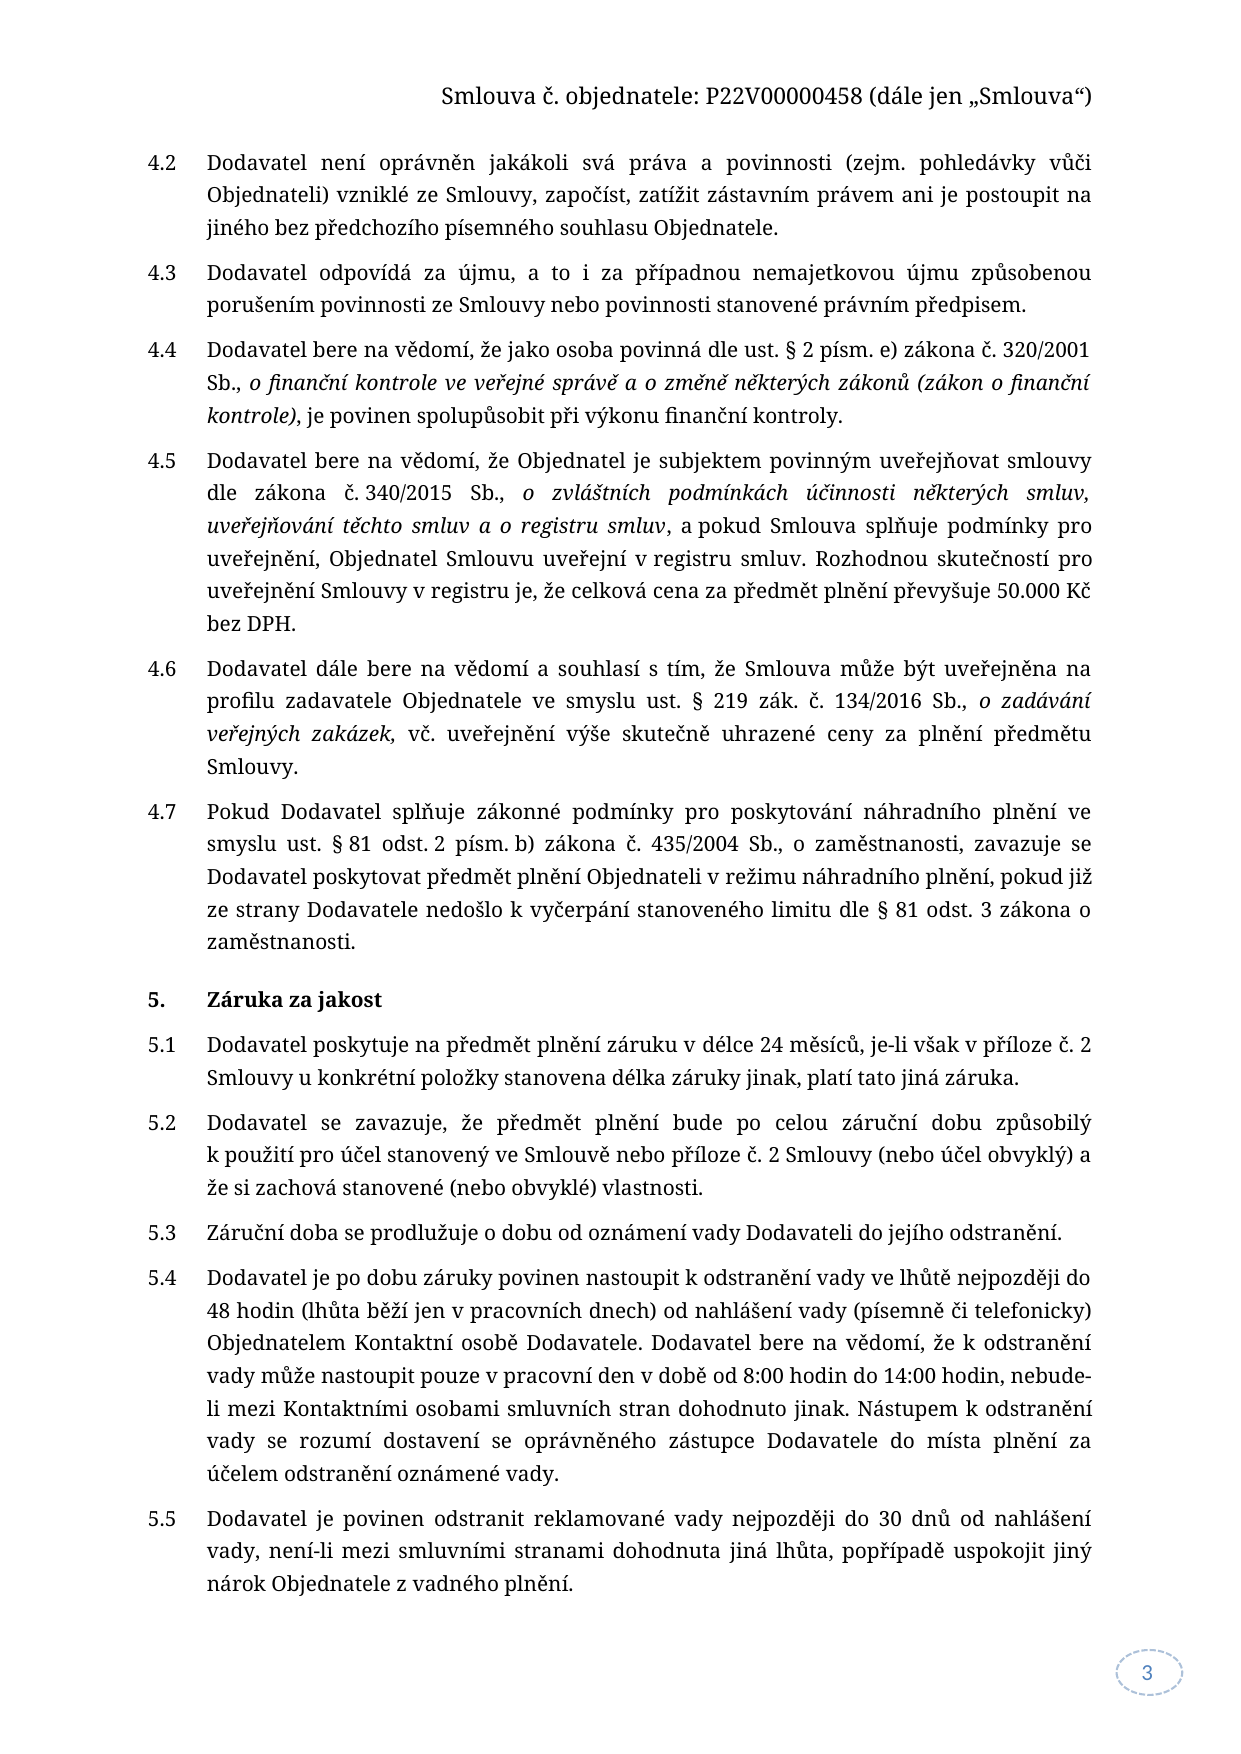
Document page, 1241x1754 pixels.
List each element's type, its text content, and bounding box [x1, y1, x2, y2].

list Dodavatel poskytuje na předmět plnění záruku v délce 24 měsíců, je-li však v příloze č. 2 Smlouvy u konkrétní položky stanovena délka záruky jinak, platí tato jiná záruka. [148, 1030, 1093, 1091]
list Dodavatel je povinen odstranit reklamované vady nejpozději do 30 dnů od nahlášení vady, není-li mezi smluvními stranami dohodnuta jiná lhůta, popřípadě uspokojit jiný nárok Objednatele z vadného plnění. [148, 1504, 1093, 1598]
list Dodavatel dále bere na vědomí a souhlasí s tím, že Smlouva může být uveřejněna na profilu zadavatele Objednatele ve smyslu ust. § 219 zák. č. 134/2016 Sb., o zadávání veřejných zakázek, vč. uveřejnění výše skutečně uhrazené ceny za plnění předmětu Smlouvy. [148, 654, 1093, 780]
list Dodavatel je po dobu záruky povinen nastoupit k odstranění vady ve lhůtě nejpozději do 48 hodin (lhůta běží jen v pracovních dnech) od nahlášení vady (písemně či telefonicky) Objednatelem Kontaktní osobě Dodavatele. Dodavatel bere na vědomí, že k odstranění vady může nastoupit pouze v pracovní den v době od 8:00 hodin do 14:00 hodin, nebude-li mezi Kontaktními osobami smluvních stran dohodnuto jinak. Nástupem k odstranění vady se rozumí dostavení se oprávněného zástupce Dodavatele do místa plnění za účelem odstranění oznámené vady. [148, 1263, 1093, 1487]
list Záruka za jakost [148, 985, 1093, 1013]
list Dodavatel bere na vědomí, že Objednatel je subjektem povinným uveřejňovat smlouvy dle zákona č. 340/2015 Sb., o zvláštních podmínkách účinnosti některých smluv, uveřejňování těchto smluv a o registru smluv, a pokud Smlouva splňuje podmínky pro uveřejnění, Objednatel Smlouvu uveřejní v registru smluv. Rozhodnou skutečností pro uveřejnění Smlouvy v registru je, že celková cena za předmět plnění převyšuje 50.000 Kč bez DPH. [148, 446, 1093, 637]
list Záruční doba se prodlužuje o dobu od oznámení vady Dodavateli do jejího odstranění. [148, 1218, 1093, 1247]
list Dodavatel bere na vědomí, že jako osoba povinná dle ust. § 2 písm. e) zákona č. 320/2001 Sb., o finanční kontrole ve veřejné správě a o změně některých zákonů (zákon o finanční kontrole), je povinen spolupůsobit při výkonu finanční kontroly. [148, 336, 1093, 429]
list Pokud Dodavatel splňuje zákonné podmínky pro poskytování náhradního plnění ve smyslu ust. § 81 odst. 2 písm. b) zákona č. 435/2004 Sb., o zaměstnanosti, zavazuje se Dodavatel poskytovat předmět plnění Objednateli v režimu náhradního plnění, pokud již ze strany Dodavatele nedošlo k vyčerpání stanoveného limitu dle § 81 odst. 3 zákona o zaměstnanosti. [148, 797, 1093, 956]
list Dodavatel odpovídá za újmu, a to i za případnou nemajetkovou újmu způsobenou porušením povinnosti ze Smlouvy nebo povinnosti stanovené právním předpisem. [148, 258, 1093, 319]
list Dodavatel se zavazuje, že předmět plnění bude po celou záruční dobu způsobilý k použití pro účel stanovený ve Smlouvě nebo příloze č. 2 Smlouvy (nebo účel obvyklý) a že si zachová stanovené (nebo obvyklé) vlastnosti. [148, 1108, 1093, 1201]
list Dodavatel není oprávněn jakákoli svá práva a povinnosti (zejm. pohledávky vůči Objednateli) vzniklé ze Smlouvy, započíst, zatížit zástavním právem ani je postoupit na jiného bez předchozího písemného souhlasu Objednatele. [148, 148, 1093, 241]
